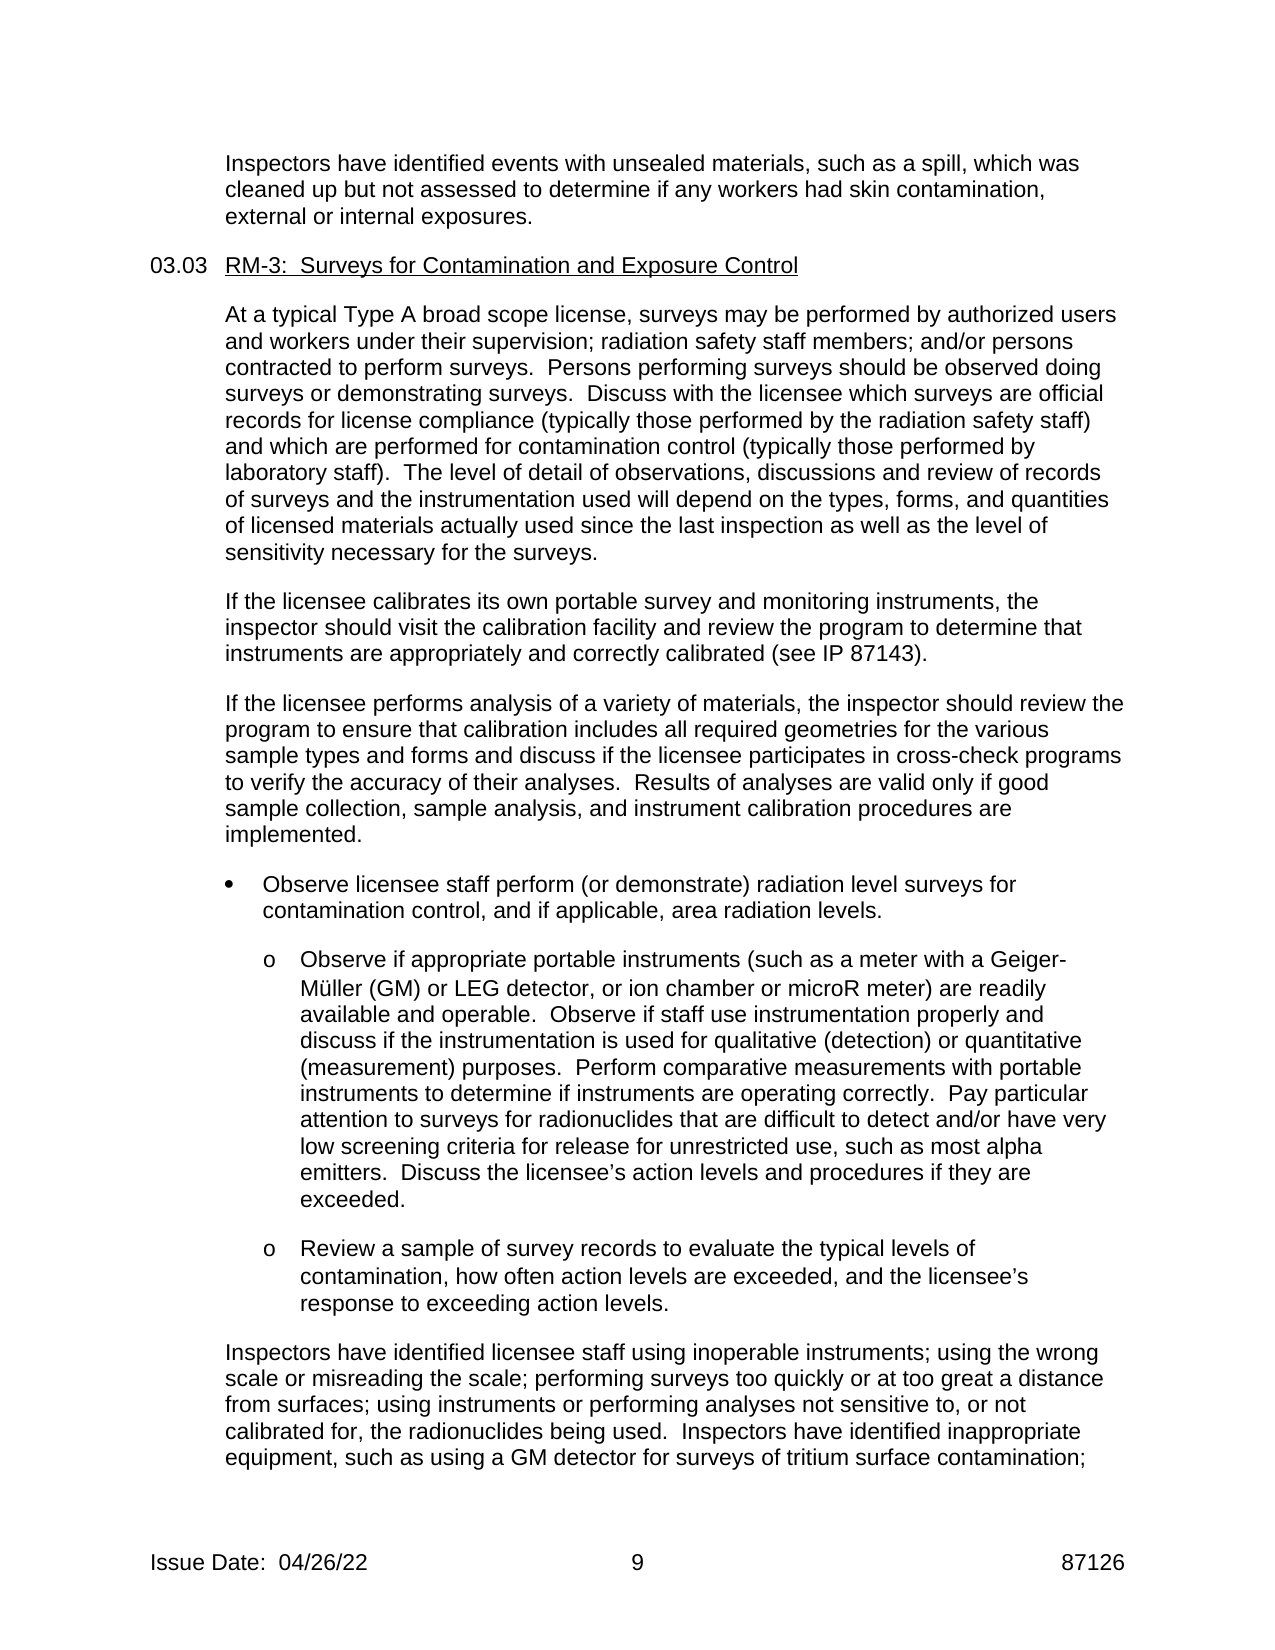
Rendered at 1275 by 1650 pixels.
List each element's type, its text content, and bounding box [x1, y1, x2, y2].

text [225, 1339, 1125, 1471]
text If the licensee calibrates its own portable survey and monitoring instruments, the inspector should visit the calibration facility and review the program to determine that instruments are appropriately and correctly calibrated (see IP 87143). [225, 588, 1125, 667]
text Inspectors have identified events with unsealed materials, such as a spill, which was cleaned up but not assessed to determine if any workers had skin contamination, external or internal exposures. [225, 150, 1125, 229]
subtitle 03.03 RM-3: Surveys for Contamination and Exposure Control [150, 252, 1125, 278]
list Review a sample of survey records to evaluate the typical levels of contamination, how often action levels are exceeded, and the licensee’s response to exceeding action levels. [262, 1235, 1125, 1316]
list Observe if appropriate portable instruments (such as a meter with a Geiger-Müller (GM) or LEG detector, or ion chamber or microR meter) are readily available and operable. Observe if staff use instrumentation properly and discuss if the instrumentation is used for qualitative (detection) or quantitative (measurement) purposes. Perform comparative measurements with portable instruments to determine if instruments are operating correctly. Pay particular attention to surveys for radionuclides that are difficult to detect and/or have very low screening criteria for release for unrestricted use, such as most alpha emitters. Discuss the licensee’s action levels and procedures if they are exceeded. [262, 946, 1125, 1212]
text At a typical Type A broad scope license, surveys may be performed by authorized users and workers under their supervision; radiation safety staff members; and/or persons contracted to perform surveys. Persons performing surveys should be observed doing surveys or demonstrating surveys. Discuss with the licensee which surveys are official records for license compliance (typically those performed by the radiation safety staff) and which are performed for contamination control (typically those performed by laboratory staff). The level of detail of observations, discussions and review of records of surveys and the instrumentation used will depend on the types, forms, and quantities of licensed materials actually used since the last inspection as well as the level of sensitivity necessary for the surveys. [225, 301, 1125, 565]
list Observe licensee staff perform (or demonstrate) radiation level surveys for contamination control, and if applicable, area radiation levels. [225, 871, 1125, 923]
text If the licensee performs analysis of a variety of materials, the inspector should review the program to ensure that calibration includes all required geometries for the various sample types and forms and discuss if the licensee participates in cross-check programs to verify the accuracy of their analyses. Results of analyses are valid only if good sample collection, sample analysis, and instrument calibration procedures are implemented. [225, 690, 1125, 848]
